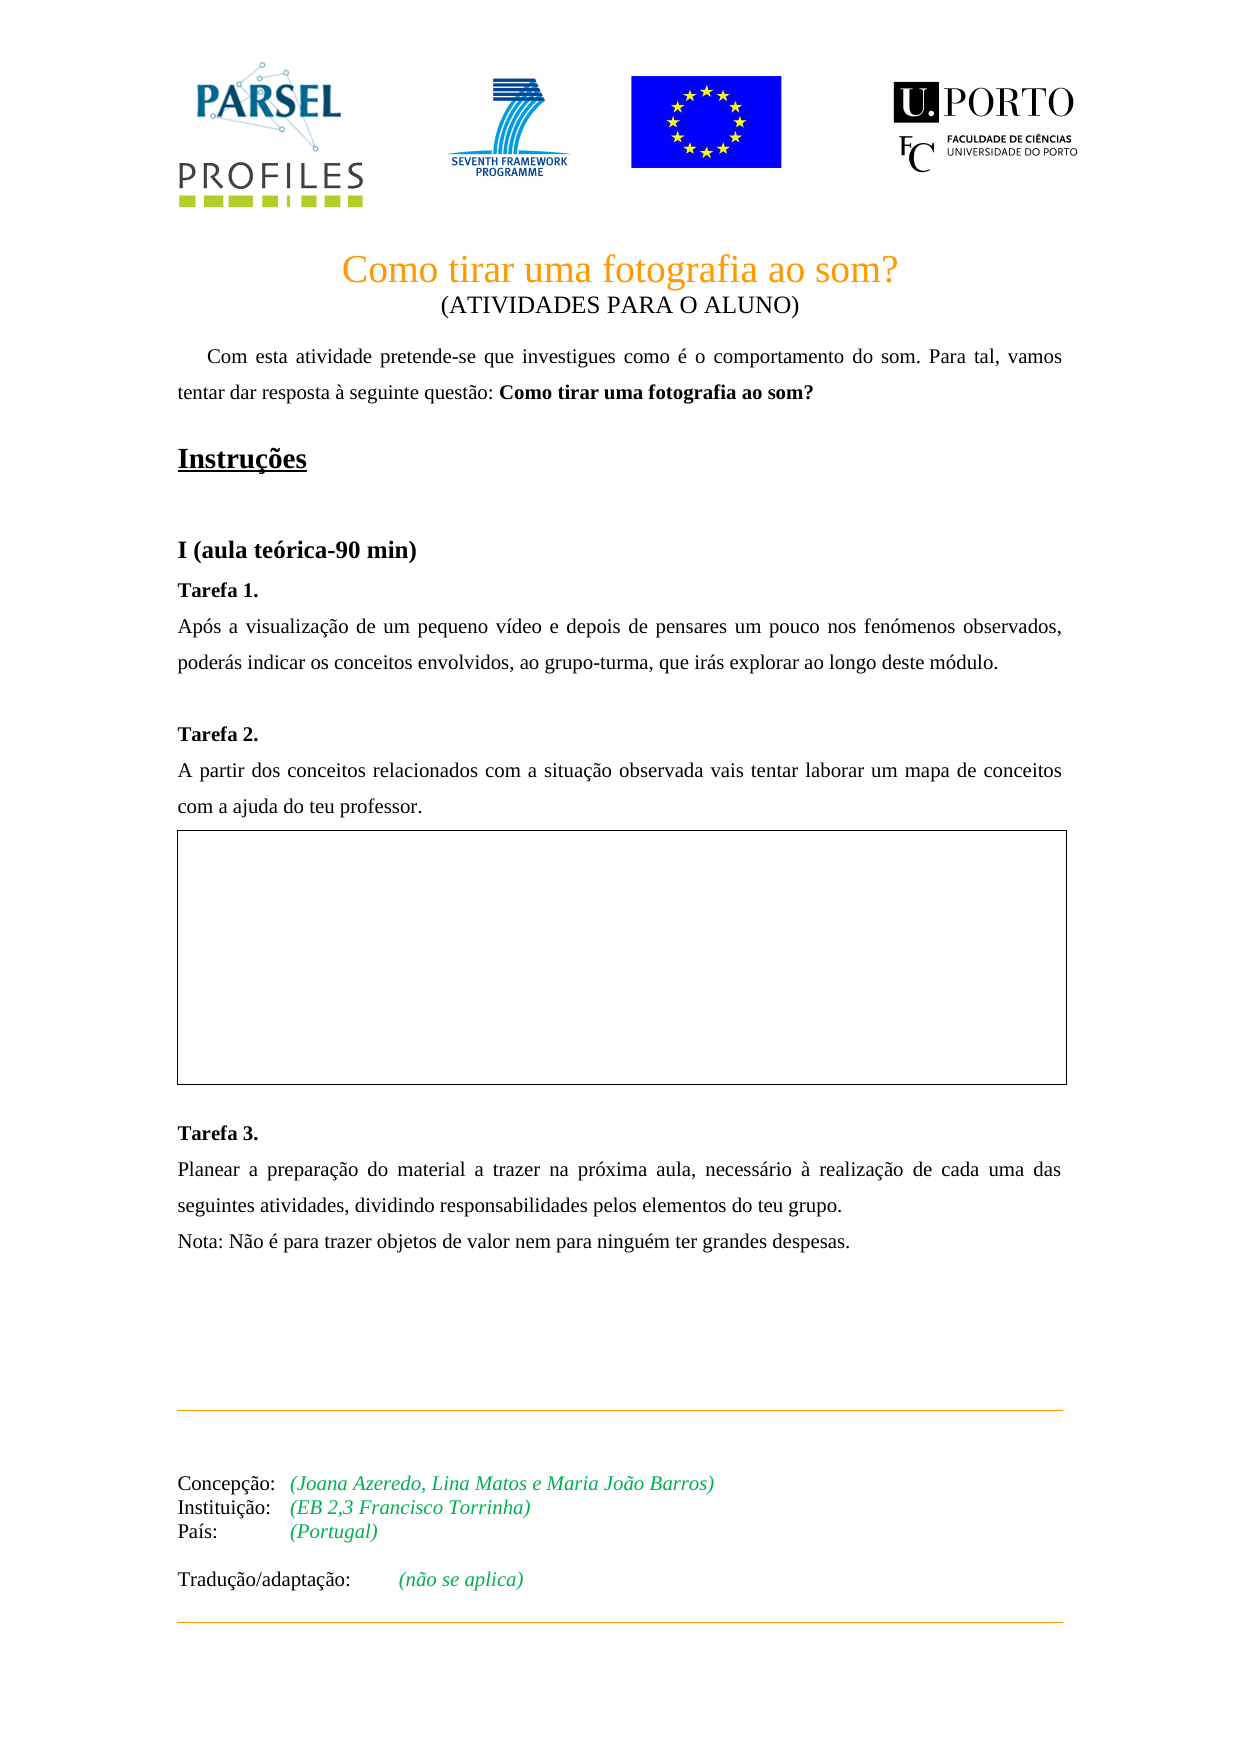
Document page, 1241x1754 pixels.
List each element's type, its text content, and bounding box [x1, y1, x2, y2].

text Nota: Não é para trazer objetos de valor nem para ninguém ter grandes despesas. [177, 1229, 1063, 1253]
picture [631, 76, 782, 168]
text Tarefa 3. [177, 1121, 1063, 1145]
picture [881, 73, 1089, 181]
text I (aula teórica-90 min) [177, 535, 1063, 563]
text (ATIVIDADES PARA O ALUNO) [177, 291, 1063, 319]
text Planear a preparação do material a trazer na próxima aula, necessário à realização de cada uma das seguintes atividades, dividindo responsabilidades pelos elementos do teu grupo. [177, 1157, 1063, 1217]
text Tarefa 1. [177, 578, 1063, 602]
text A partir dos conceitos relacionados com a situação observada vais tentar laborar um mapa de conceitos com a ajuda do teu professor. [177, 758, 1063, 818]
picture [442, 73, 575, 182]
text Após a visualização de um pequeno vídeo e depois de pensares um pouco nos fenómenos observados, poderás indicar os conceitos envolvidos, ao grupo-turma, que irás explorar ao longo deste módulo. [177, 614, 1063, 674]
text Como tirar uma fotografia ao som? [177, 245, 1063, 291]
picture [187, 59, 343, 154]
text Instruções [177, 441, 1063, 475]
text Com esta atividade pretende-se que investigues como é o comportamento do som. Para tal, vamos tentar dar resposta à seguinte questão: Como tirar uma fotografia ao som? [177, 344, 1063, 404]
text Tarefa 2. [177, 722, 1063, 746]
picture [176, 159, 364, 211]
table_header [178, 831, 1066, 1083]
